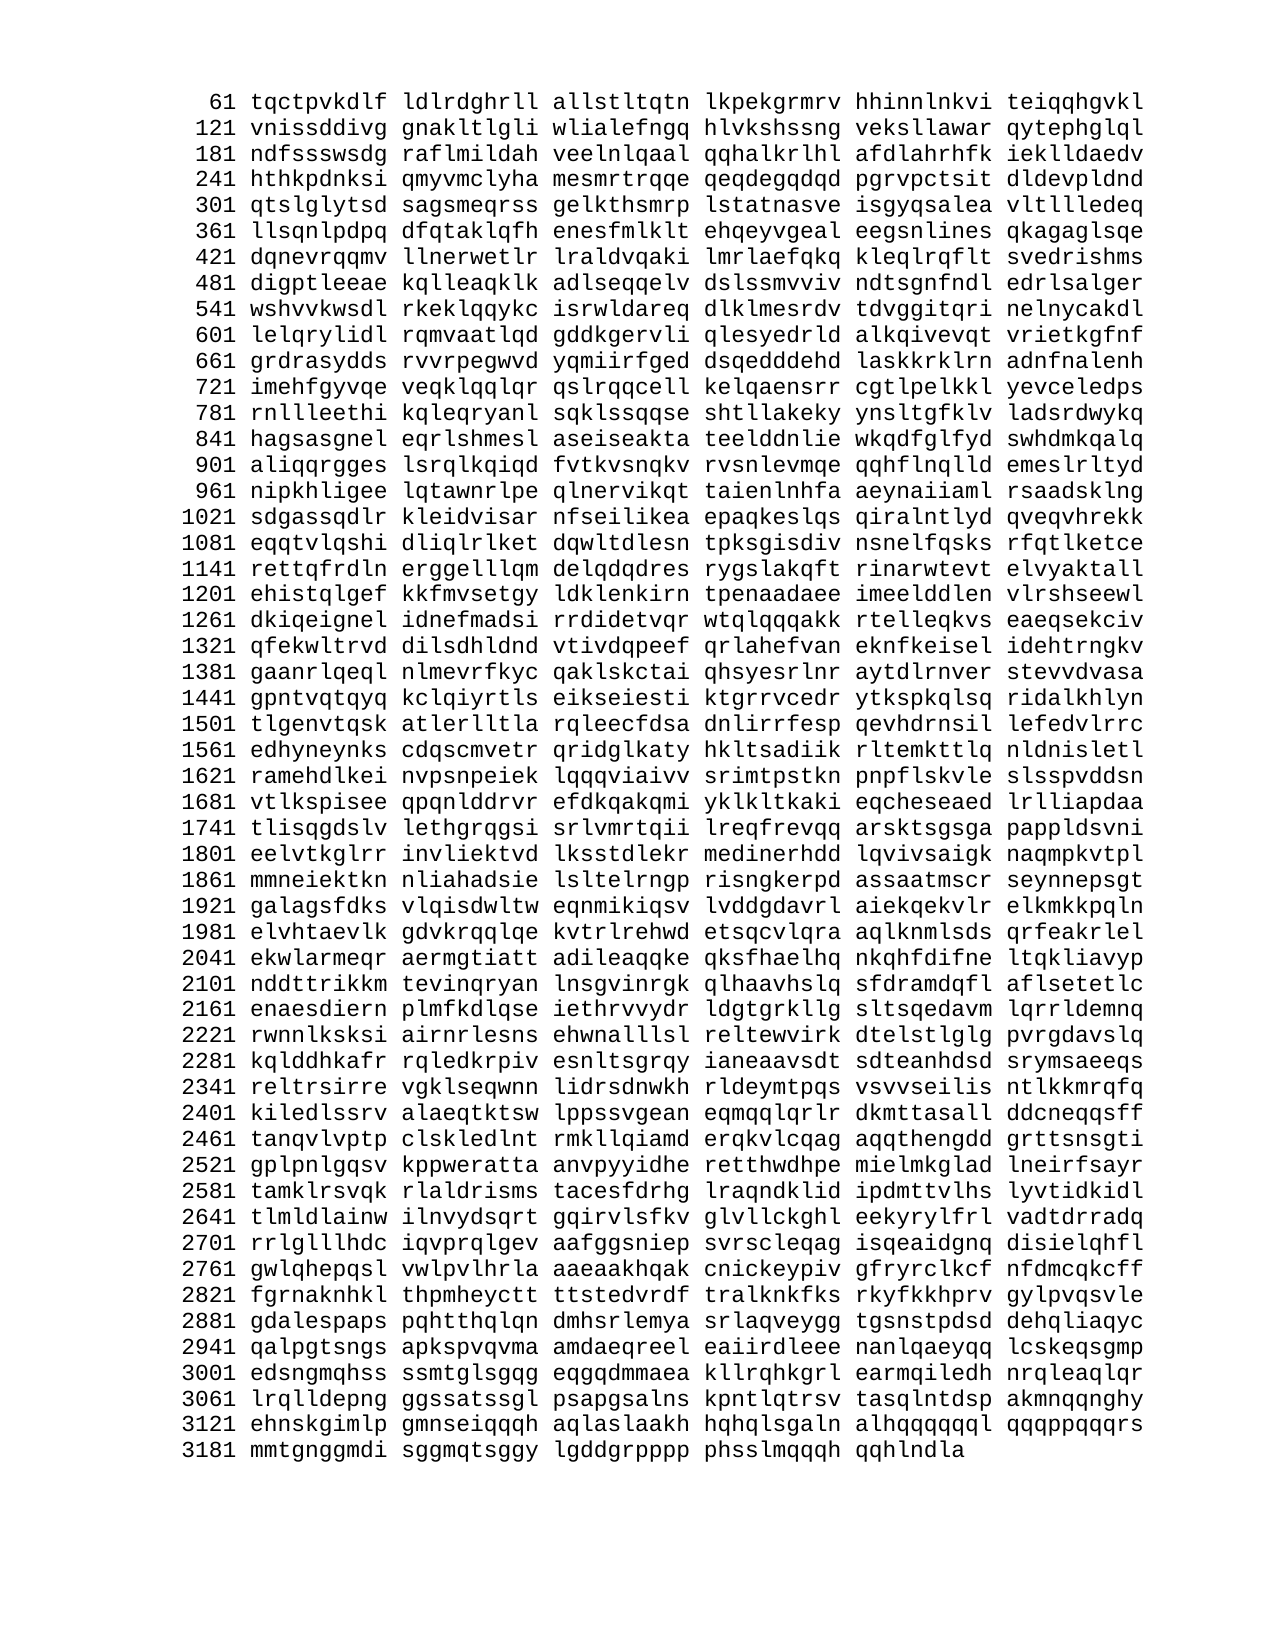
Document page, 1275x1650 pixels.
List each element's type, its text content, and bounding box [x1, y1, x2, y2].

text 1261 dkiqeignel idnefmadsi rrdidetvqr wtqlqqqakk rtelleqkvs eaeqsekciv [112, 609, 1162, 635]
text 1741 tlisqgdslv lethgrqgsi srlvmrtqii lreqfrevqq arsktsgsga pappldsvni [112, 816, 1162, 842]
text 2221 rwnnlksksi airnrlesns ehwnalllsl reltewvirk dtelstlglg pvrgdavslq [112, 1024, 1162, 1050]
text 1201 ehistqlgef kkfmvsetgy ldklenkirn tpenaadaee imeelddlen vlrshseewl [112, 583, 1162, 609]
text 1921 galagsfdks vlqisdwltw eqnmikiqsv lvddgdavrl aiekqekvlr elkmkkpqln [112, 894, 1162, 920]
text 1621 ramehdlkei nvpsnpeiek lqqqviaivv srimtpstkn pnpflskvle slsspvddsn [112, 764, 1162, 790]
text 1441 gpntvqtqyq kclqiyrtls eikseiesti ktgrrvcedr ytkspkqlsq ridalkhlyn [112, 687, 1162, 712]
text 1381 gaanrlqeql nlmevrfkyc qaklskctai qhsyesrlnr aytdlrnver stevvdvasa [112, 661, 1162, 687]
text 1561 edhyneynks cdqscmvetr qridglkaty hkltsadiik rltemkttlq nldnisletl [112, 738, 1162, 764]
text 721 imehfgyvqe veqklqqlqr qslrqqcell kelqaensrr cgtlpelkkl yevceledps [112, 375, 1162, 401]
text 421 dqnevrqqmv llnerwetlr lraldvqaki lmrlaefqkq kleqlrqflt svedrishms [112, 246, 1162, 272]
text 961 nipkhligee lqtawnrlpe qlnervikqt taienlnhfa aeynaiiaml rsaadsklng [112, 479, 1162, 505]
text 2161 enaesdiern plmfkdlqse iethrvvydr ldgtgrkllg sltsqedavm lqrrldemnq [112, 998, 1162, 1024]
text 121 vnissddivg gnakltlgli wlialefngq hlvkshssng veksllawar qytephglql [112, 116, 1162, 142]
text 661 grdrasydds rvvrpegwvd yqmiirfged dsqedddehd laskkrklrn adnfnalenh [112, 349, 1162, 375]
text 1321 qfekwltrvd dilsdhldnd vtivdqpeef qrlahefvan eknfkeisel idehtrngkv [112, 635, 1162, 661]
text 1141 rettqfrdln erggelllqm delqdqdres rygslakqft rinarwtevt elvyaktall [112, 557, 1162, 583]
text 2641 tlmldlainw ilnvydsqrt gqirvlsfkv glvllckghl eekyrylfrl vadtdrradq [112, 1205, 1162, 1231]
text 2581 tamklrsvqk rlaldrisms tacesfdrhg lraqndklid ipdmttvlhs lyvtidkidl [112, 1179, 1162, 1205]
text 1981 elvhtaevlk gdvkrqqlqe kvtrlrehwd etsqcvlqra aqlknmlsds qrfeakrlel [112, 920, 1162, 946]
text 1801 eelvtkglrr invliektvd lksstdlekr medinerhdd lqvivsaigk naqmpkvtpl [112, 842, 1162, 868]
text 3121 ehnskgimlp gmnseiqqqh aqlaslaakh hqhqlsgaln alhqqqqqql qqqppqqqrs [112, 1413, 1162, 1439]
text 2521 gplpnlgqsv kppweratta anvpyyidhe retthwdhpe mielmkglad lneirfsayr [112, 1153, 1162, 1179]
text 2821 fgrnaknhkl thpmheyctt ttstedvrdf tralknkfks rkyfkkhprv gylpvqsvle [112, 1283, 1162, 1309]
text 1501 tlgenvtqsk atlerlltla rqleecfdsa dnlirrfesp qevhdrnsil lefedvlrrc [112, 712, 1162, 738]
text 2881 gdalespaps pqhtthqlqn dmhsrlemya srlaqveygg tgsnstpdsd dehqliaqyc [112, 1309, 1162, 1335]
text 901 aliqqrgges lsrqlkqiqd fvtkvsnqkv rvsnlevmqe qqhflnqlld emeslrltyd [112, 453, 1162, 479]
text 2281 kqlddhkafr rqledkrpiv esnltsgrqy ianeaavsdt sdteanhdsd srymsaeeqs [112, 1050, 1162, 1076]
text 2041 ekwlarmeqr aermgtiatt adileaqqke qksfhaelhq nkqhfdifne ltqkliavyp [112, 946, 1162, 972]
text 2341 reltrsirre vgklseqwnn lidrsdnwkh rldeymtpqs vsvvseilis ntlkkmrqfq [112, 1076, 1162, 1102]
text 2401 kiledlssrv alaeqtktsw lppssvgean eqmqqlqrlr dkmttasall ddcneqqsff [112, 1102, 1162, 1127]
text 841 hagsasgnel eqrlshmesl aseiseakta teelddnlie wkqdfglfyd swhdmkqalq [112, 427, 1162, 453]
text 1021 sdgassqdlr kleidvisar nfseilikea epaqkeslqs qiralntlyd qveqvhrekk [112, 505, 1162, 531]
text 541 wshvvkwsdl rkeklqqykc isrwldareq dlklmesrdv tdvggitqri nelnycakdl [112, 297, 1162, 323]
text 2941 qalpgtsngs apkspvqvma amdaeqreel eaiirdleee nanlqaeyqq lcskeqsgmp [112, 1335, 1162, 1361]
text 181 ndfssswsdg raflmildah veelnlqaal qqhalkrlhl afdlahrhfk ieklldaedv [112, 142, 1162, 168]
text 241 hthkpdnksi qmyvmclyha mesmrtrqqe qeqdegqdqd pgrvpctsit dldevpldnd [112, 168, 1162, 194]
text 2101 nddttrikkm tevinqryan lnsgvinrgk qlhaavhslq sfdramdqfl aflsetetlc [112, 972, 1162, 998]
text 2701 rrlglllhdc iqvprqlgev aafggsniep svrscleqag isqeaidgnq disielqhfl [112, 1231, 1162, 1257]
text 481 digptleeae kqlleaqklk adlseqqelv dslssmvviv ndtsgnfndl edrlsalger [112, 272, 1162, 297]
text 781 rnllleethi kqleqryanl sqklssqqse shtllakeky ynsltgfklv ladsrdwykq [112, 401, 1162, 427]
text 361 llsqnlpdpq dfqtaklqfh enesfmlklt ehqeyvgeal eegsnlines qkagaglsqe [112, 220, 1162, 246]
text 61 tqctpvkdlf ldlrdghrll allstltqtn lkpekgrmrv hhinnlnkvi teiqqhgvkl [112, 90, 1162, 116]
text 601 lelqrylidl rqmvaatlqd gddkgervli qlesyedrld alkqivevqt vrietkgfnf [112, 323, 1162, 349]
text 2461 tanqvlvptp clskledlnt rmkllqiamd erqkvlcqag aqqthengdd grttsnsgti [112, 1127, 1162, 1153]
text 1081 eqqtvlqshi dliqlrlket dqwltdlesn tpksgisdiv nsnelfqsks rfqtlketce [112, 531, 1162, 557]
text 1681 vtlkspisee qpqnlddrvr efdkqakqmi yklkltkaki eqcheseaed lrlliapdaa [112, 790, 1162, 816]
text 2761 gwlqhepqsl vwlpvlhrla aaeaakhqak cnickeypiv gfryrclkcf nfdmcqkcff [112, 1257, 1162, 1283]
text 3061 lrqlldepng ggssatssgl psapgsalns kpntlqtrsv tasqlntdsp akmnqqnghy [112, 1387, 1162, 1413]
text 301 qtslglytsd sagsmeqrss gelkthsmrp lstatnasve isgyqsalea vltllledeq [112, 194, 1162, 220]
text 1861 mmneiektkn nliahadsie lsltelrngp risngkerpd assaatmscr seynnepsgt [112, 868, 1162, 894]
text 3001 edsngmqhss ssmtglsgqg eqgqdmmaea kllrqhkgrl earmqiledh nrqleaqlqr [112, 1361, 1162, 1387]
text 3181 mmtgnggmdi sggmqtsggy lgddgrpppp phsslmqqqh qqhlndla [112, 1439, 1162, 1465]
